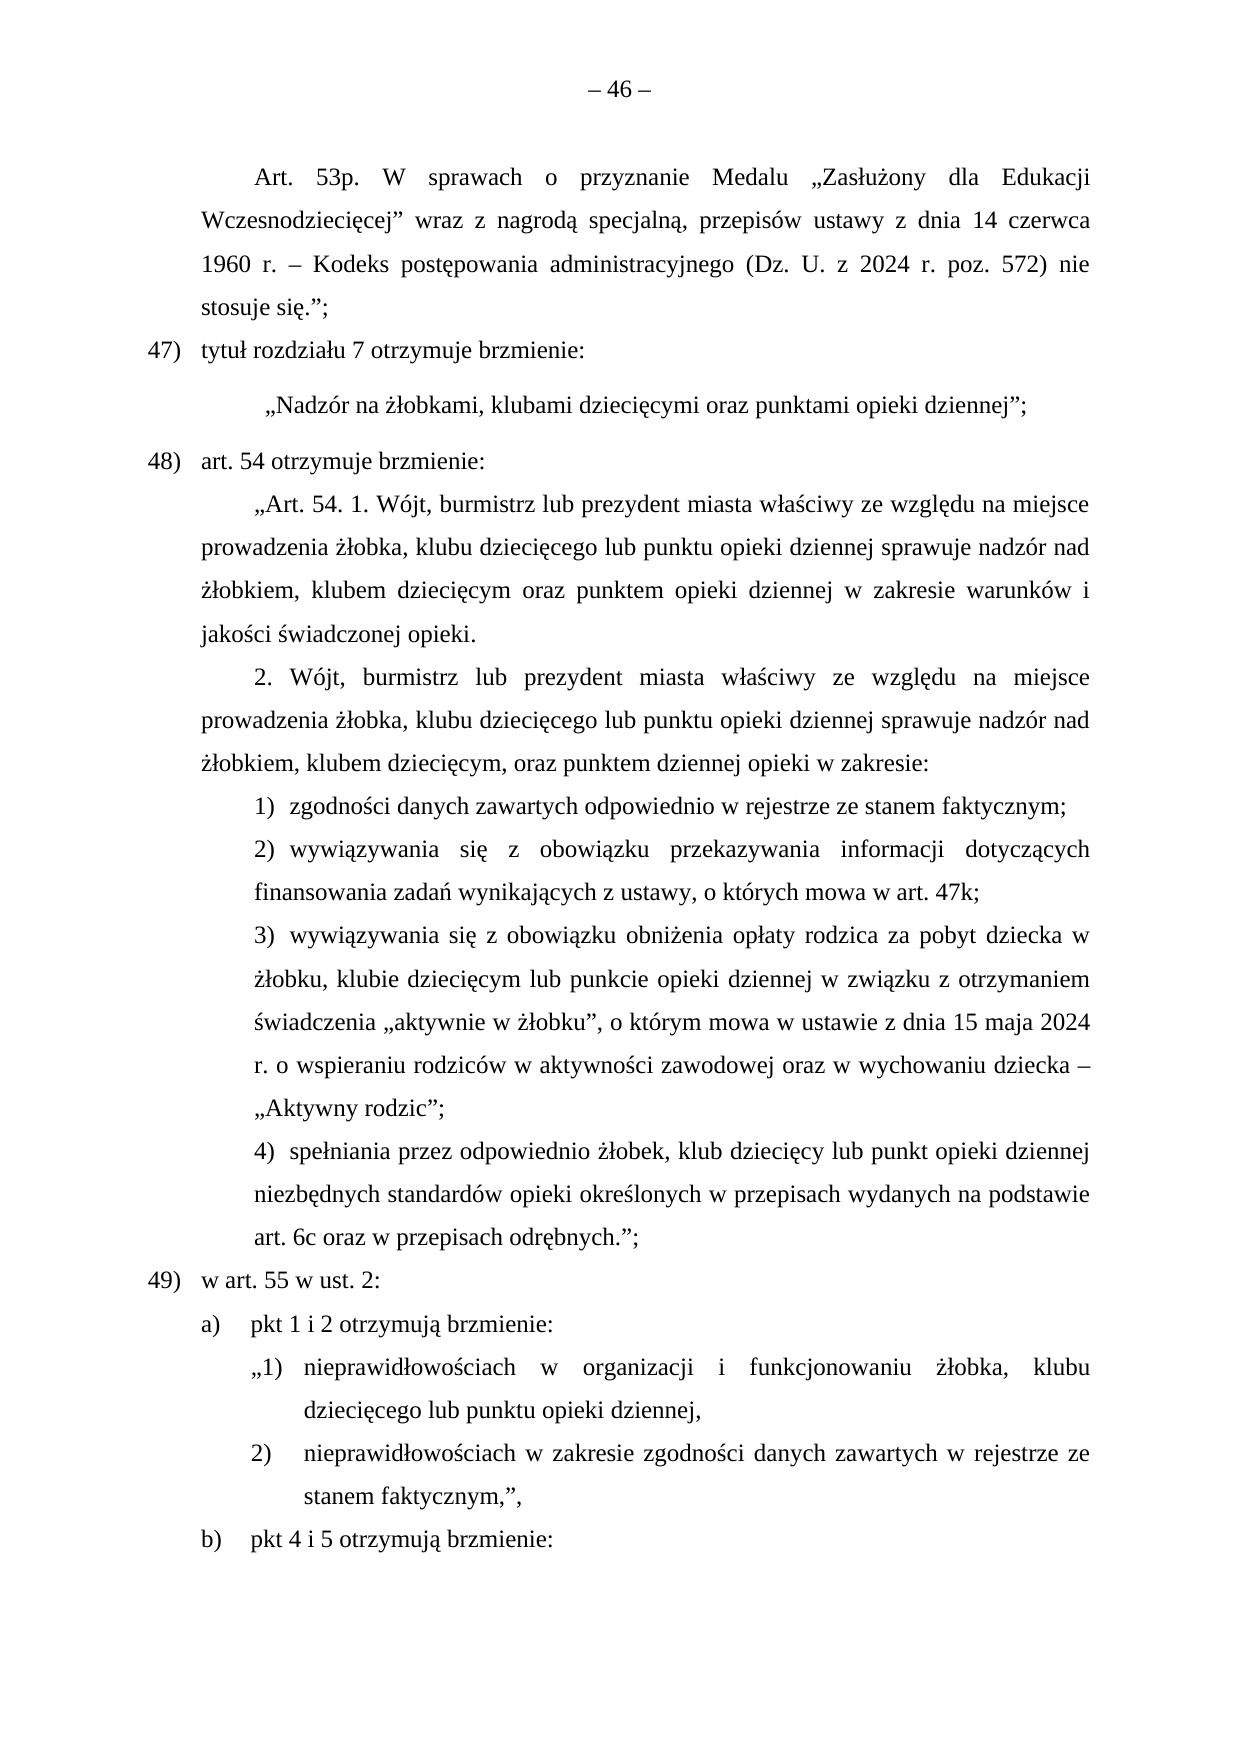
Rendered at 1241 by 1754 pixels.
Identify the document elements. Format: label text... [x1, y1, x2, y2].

text Art. 53p. W sprawach o przyznanie Medalu „Zasłużony dla Edukacji Wczesnodziecięcej” wraz z nagrodą specjalną, przepisów ustawy z dnia 14 czerwca 1960 r. – Kodeks postępowania administracyjnego (Dz. U. z 2024 r. poz. 572) nie stosuje się.”; [201, 162, 1091, 321]
text 2) nieprawidłowościach w zakresie zgodności danych zawartych w rejestrze ze stanem faktycznym,”, [251, 1438, 1091, 1510]
text „1) nieprawidłowościach w organizacji i funkcjonowaniu żłobka, klubu dziecięcego lub punktu opieki dziennej, [251, 1352, 1091, 1424]
text 4) spełniania przez odpowiednio żłobek, klub dziecięcy lub punkt opieki dziennej niezbędnych standardów opieki określonych w przepisach wydanych na podstawie art. 6c oraz w przepisach odrębnych.”; [254, 1136, 1091, 1251]
text a) pkt 1 i 2 otrzymują brzmienie: [201, 1309, 1091, 1337]
text 2) wywiązywania się z obowiązku przekazywania informacji dotyczących finansowania zadań wynikających z ustawy, o których mowa w art. 47k; [254, 834, 1091, 906]
text 2. Wójt, burmistrz lub prezydent miasta właściwy ze względu na miejsce prowadzenia żłobka, klubu dziecięcego lub punktu opieki dziennej sprawuje nadzór nad żłobkiem, klubem dziecięcym, oraz punktem dziennej opieki w zakresie: [201, 662, 1091, 777]
text „Art. 54. 1. Wójt, burmistrz lub prezydent miasta właściwy ze względu na miejsce prowadzenia żłobka, klubu dziecięcego lub punktu opieki dziennej sprawuje nadzór nad żłobkiem, klubem dziecięcym oraz punktem opieki dziennej w zakresie warunków i jakości świadczonej opieki. [201, 489, 1091, 647]
text 48) art. 54 otrzymuje brzmienie: [148, 446, 1091, 475]
text 1) zgodności danych zawartych odpowiednio w rejestrze ze stanem faktycznym; [254, 791, 1091, 820]
text „Nadzór na żłobkami, klubami dziecięcymi oraz punktami opieki dziennej”; [201, 391, 1091, 419]
text b) pkt 4 i 5 otrzymują brzmienie: [201, 1524, 1091, 1553]
text 47) tytuł rozdziału 7 otrzymuje brzmienie: [148, 335, 1091, 364]
text 3) wywiązywania się z obowiązku obniżenia opłaty rodzica za pobyt dziecka w żłobku, klubie dziecięcym lub punkcie opieki dziennej w związku z otrzymaniem świadczenia „aktywnie w żłobku”, o którym mowa w ustawie z dnia 15 maja 2024 r. o wspieraniu rodziców w aktywności zawodowej oraz w wychowaniu dziecka – „Aktywny rodzic”; [254, 921, 1091, 1122]
text 49) w art. 55 w ust. 2: [148, 1266, 1091, 1294]
